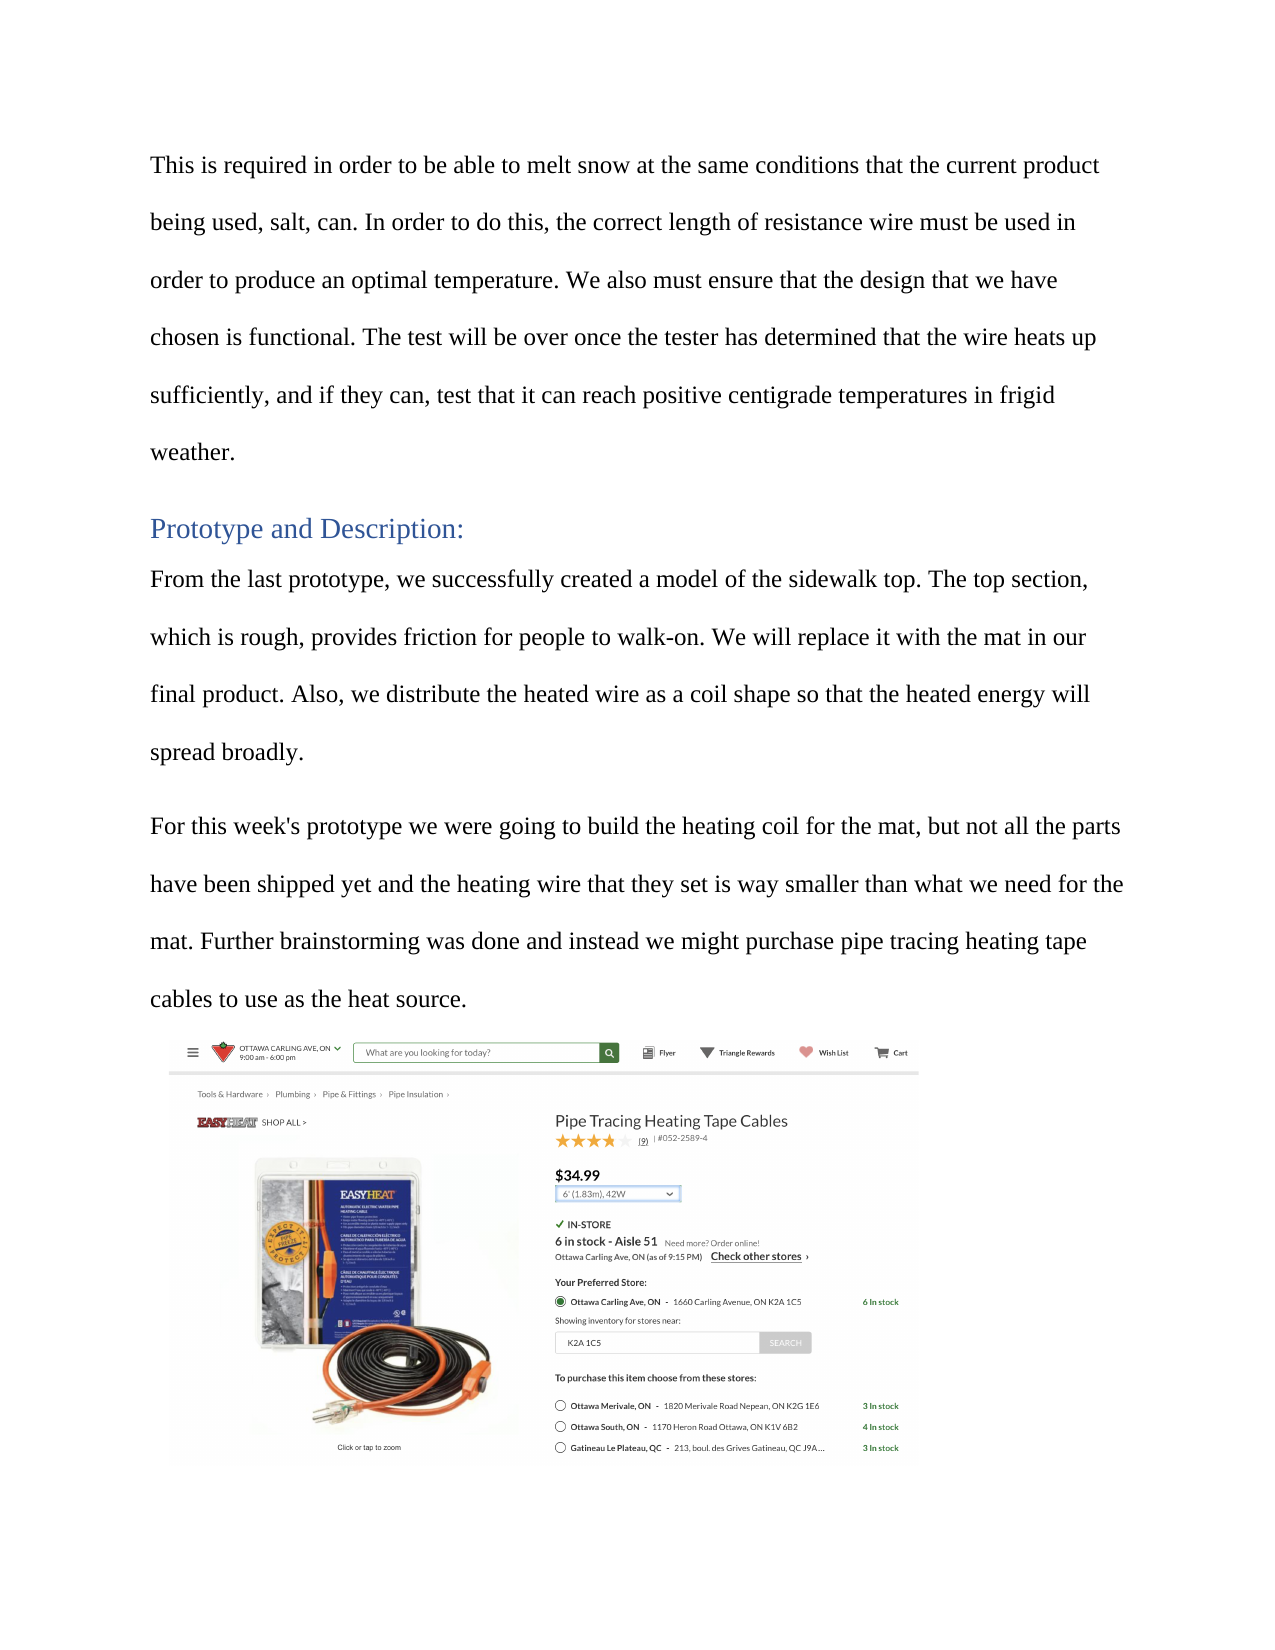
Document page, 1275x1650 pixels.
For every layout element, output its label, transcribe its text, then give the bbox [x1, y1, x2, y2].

text From the last prototype, we successfully created a model of the sidewalk top. The top section, which is rough, provides friction for people to walk-on. We will replace it with the mat in our final product. Also, we distribute the heated wire as a coil shape so that the heated energy will spread broadly. [150, 564, 1125, 766]
text For this week's prototype we were going to build the heating coil for the mat, but not all the parts have been shipped yet and the heating wire that they set is way smaller than what we need for the mat. Further brainstorming was done and instead we might purchase pipe tracing heating tape cables to use as the heat source. [150, 811, 1125, 1465]
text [150, 150, 1125, 466]
text Prototype and Description: [150, 512, 1125, 545]
